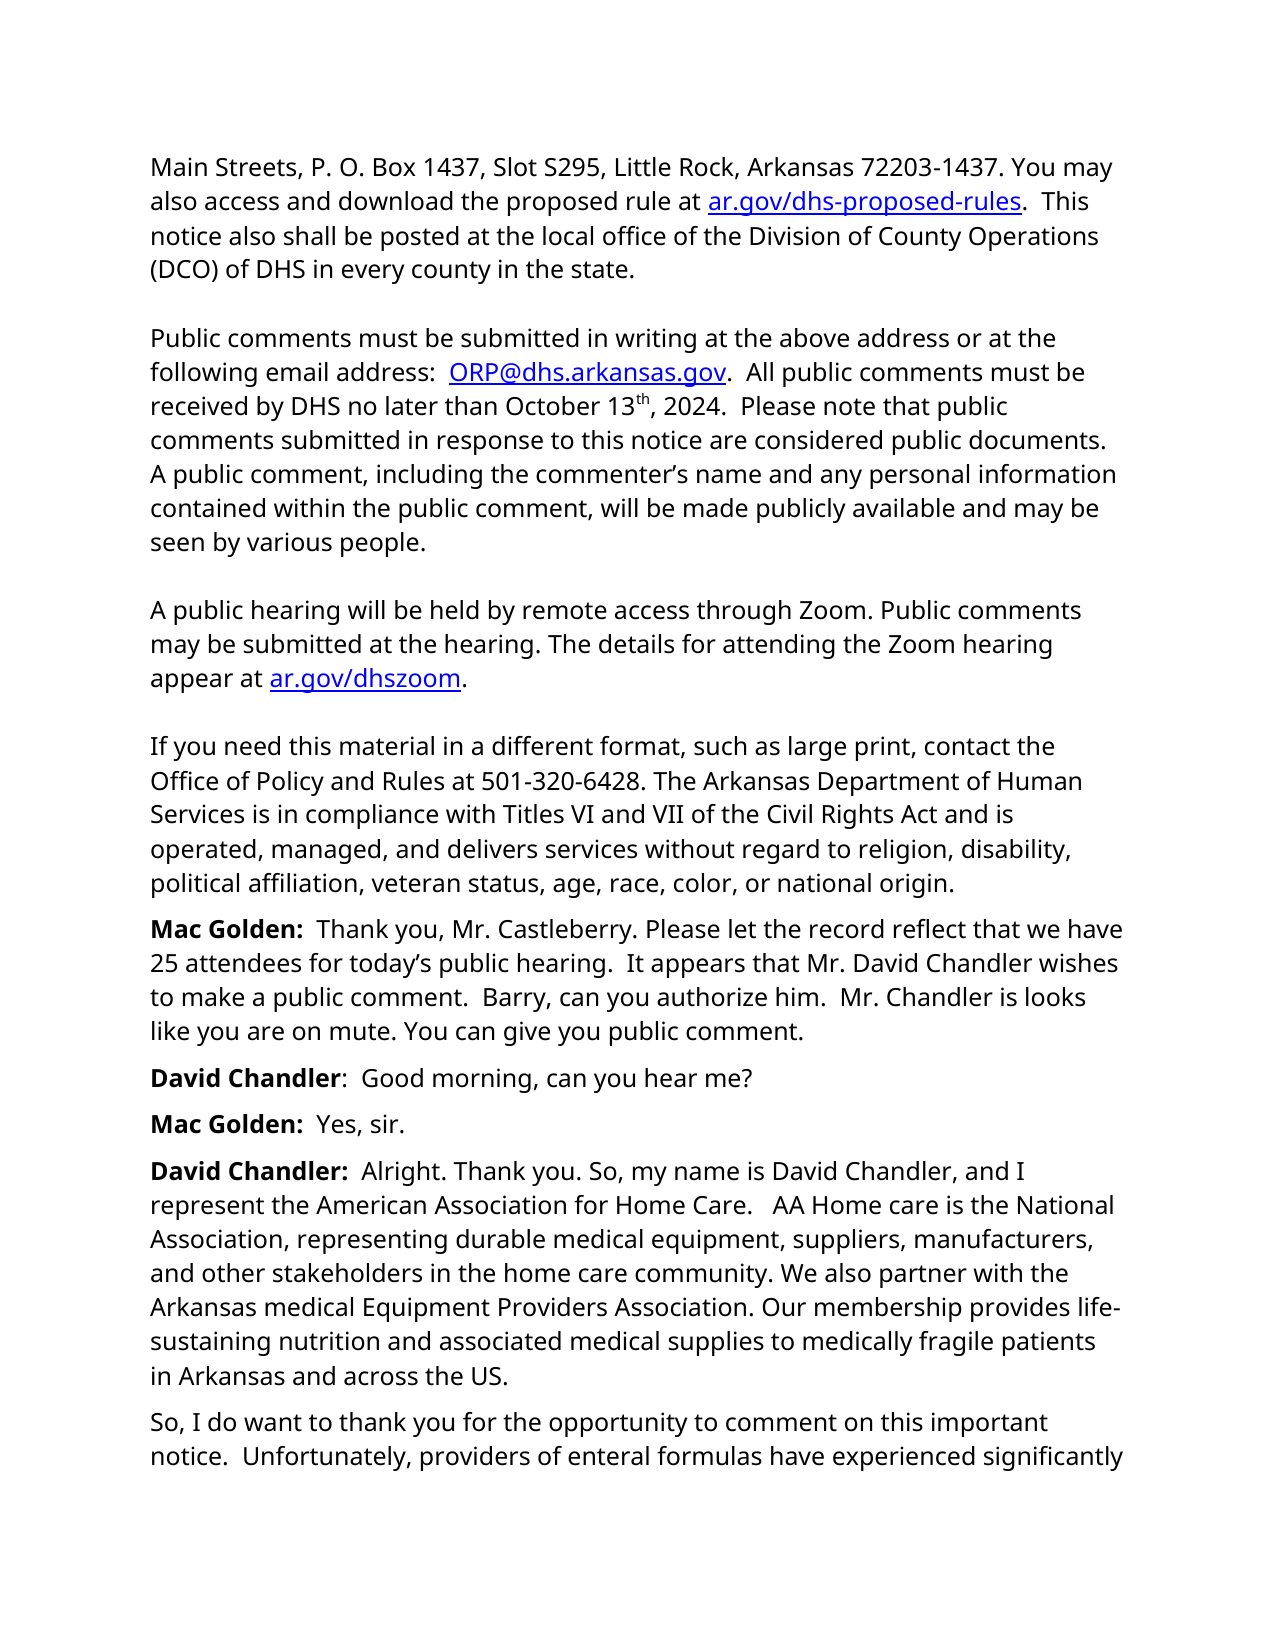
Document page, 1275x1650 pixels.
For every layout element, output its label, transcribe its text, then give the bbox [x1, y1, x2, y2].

text Mac Golden: Yes, sir. [150, 1107, 1125, 1141]
text Public comments must be submitted in writing at the above address or at the following email address: ORP@dhs.arkansas.gov. All public comments must be received by DHS no later than October 13th, 2024. Please note that public comments submitted in response to this notice are considered public documents. A public comment, including the commenter’s name and any personal information contained within the public comment, will be made publicly available and may be seen by various people. [150, 320, 1125, 559]
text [150, 150, 1125, 286]
text Mac Golden: Thank you, Mr. Castleberry. Please let the record reflect that we have 25 attendees for today’s public hearing. It appears that Mr. David Chandler wishes to make a public comment. Barry, can you authorize him. Mr. Chandler is looks like you are on mute. You can give you public comment. [150, 912, 1125, 1048]
text David Chandler: Alright. Thank you. So, my name is David Chandler, and I represent the American Association for Home Care. AA Home care is the National Association, representing durable medical equipment, suppliers, manufacturers, and other stakeholders in the home care community. We also partner with the Arkansas medical Equipment Providers Association. Our membership provides life-sustaining nutrition and associated medical supplies to medically fragile patients in Arkansas and across the US. [150, 1154, 1125, 1392]
text David Chandler: Good morning, can you hear me? [150, 1061, 1125, 1095]
text If you need this material in a different format, such as large print, contact the Office of Policy and Rules at 501-320-6428. The Arkansas Department of Human Services is in compliance with Titles VI and VII of the Civil Rights Act and is operated, managed, and delivers services without regard to religion, disability, political affiliation, veteran status, age, race, color, or national origin. [150, 729, 1125, 899]
text A public hearing will be held by remote access through Zoom. Public comments may be submitted at the hearing. The details for attending the Zoom hearing appear at ar.gov/dhszoom. [150, 593, 1125, 695]
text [150, 1405, 1125, 1473]
